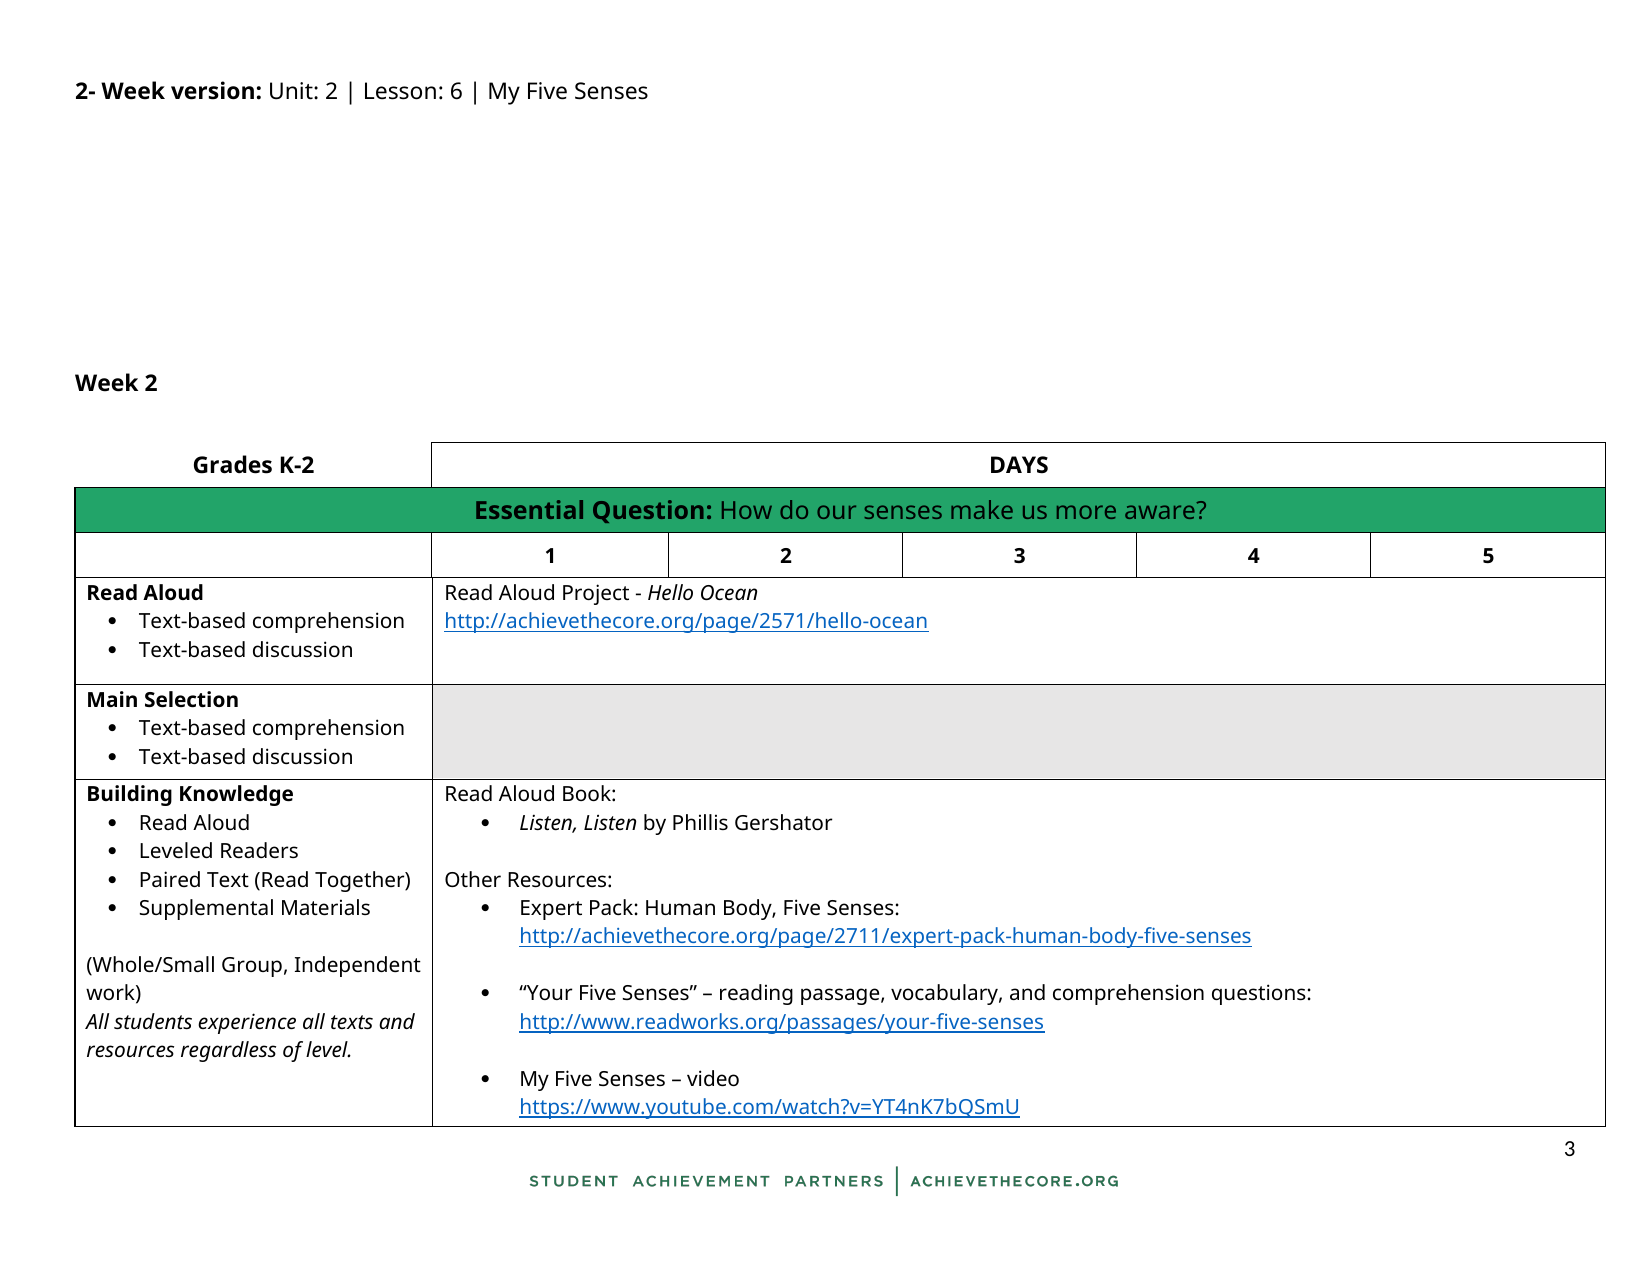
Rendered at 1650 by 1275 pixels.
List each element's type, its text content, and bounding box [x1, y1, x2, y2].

table_cell 3 [903, 533, 1136, 577]
table_cell Essential Question: How do our senses make us more aware? [76, 488, 1605, 532]
table_cell 5 [1371, 533, 1605, 577]
text Week 2 [75, 367, 1575, 398]
table_cell Read Aloud Text-based comprehension Text-based discussion [76, 578, 432, 684]
table_cell 1 [432, 533, 668, 577]
table_cell 4 [1137, 533, 1370, 577]
table_cell Building Knowledge Read Aloud Leveled Readers Paired Text (Read Together) Supplemental Materials (Whole/Small Group, Independent work) All students experience all texts and resources regardless of level. [76, 780, 432, 1126]
table_header DAYS [432, 443, 1605, 487]
table_cell Read Aloud Project - Hello Ocean http://achievethecore.org/page/2571/hello-ocean [433, 578, 1605, 684]
table_header Grades K-2 [75, 442, 431, 487]
table_cell Read Aloud Book: Listen, Listen by Phillis Gershator Other Resources: Expert Pack: Human Body, Five Senses: http://achievethecore.org/page/2711/expert-pack-human-body-five-senses “Your Five Senses” – reading passage, vocabulary, and comprehension questions: http://www.readworks.org/passages/your-five-senses My Five Senses – video https://www.youtube.com/watch?v=YT4nK7bQSmU [433, 780, 1605, 1126]
table_cell [433, 685, 1605, 778]
table_cell 2 [669, 533, 902, 577]
picture [516, 1162, 1134, 1200]
table_cell [76, 533, 431, 577]
table_cell Main Selection Text-based comprehension Text-based discussion [76, 685, 432, 778]
